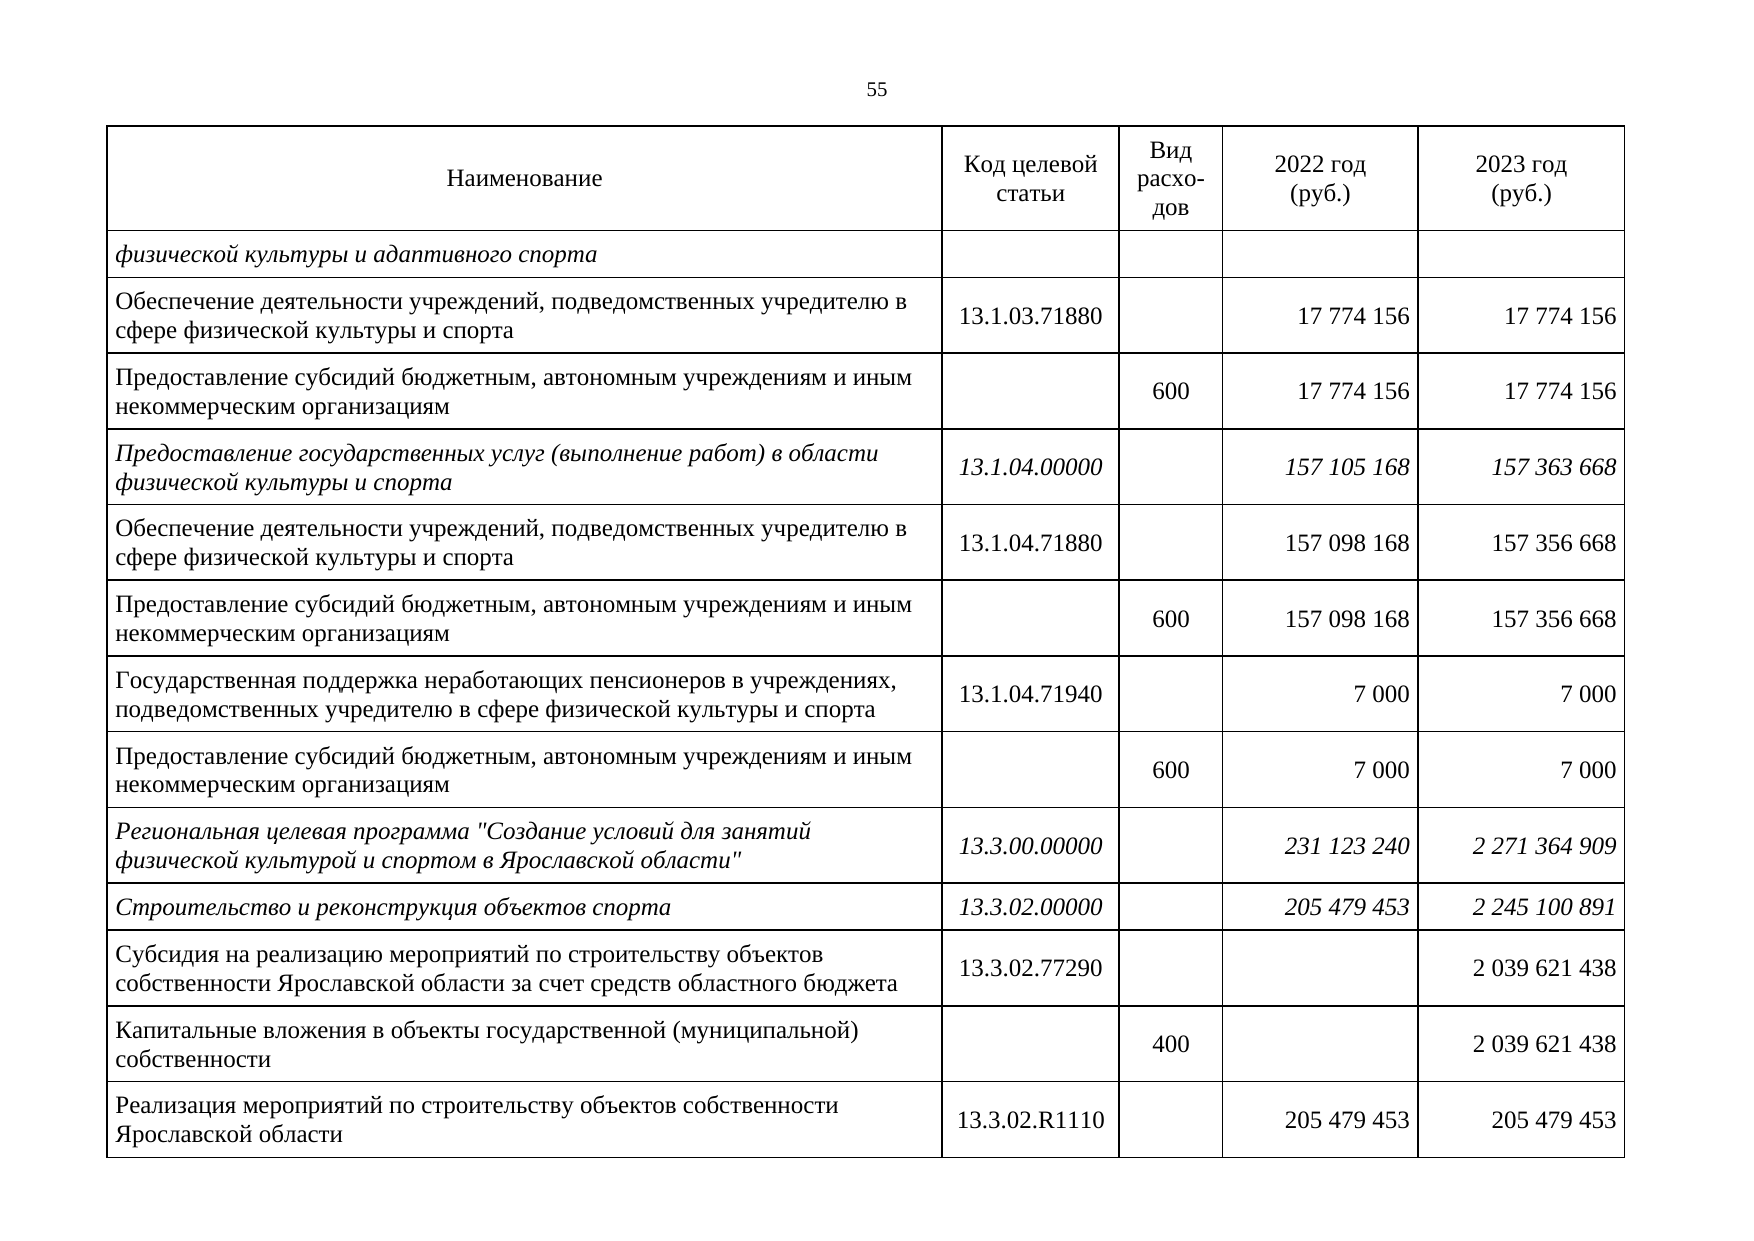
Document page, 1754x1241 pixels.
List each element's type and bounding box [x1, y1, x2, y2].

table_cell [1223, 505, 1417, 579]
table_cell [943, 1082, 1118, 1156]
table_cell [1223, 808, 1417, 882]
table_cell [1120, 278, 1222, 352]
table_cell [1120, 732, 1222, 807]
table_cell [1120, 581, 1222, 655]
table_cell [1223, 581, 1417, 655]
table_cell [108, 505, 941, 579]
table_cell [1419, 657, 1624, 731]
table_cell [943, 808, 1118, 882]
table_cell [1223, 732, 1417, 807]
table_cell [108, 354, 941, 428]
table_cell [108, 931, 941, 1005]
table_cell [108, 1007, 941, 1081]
table_header [1223, 127, 1417, 229]
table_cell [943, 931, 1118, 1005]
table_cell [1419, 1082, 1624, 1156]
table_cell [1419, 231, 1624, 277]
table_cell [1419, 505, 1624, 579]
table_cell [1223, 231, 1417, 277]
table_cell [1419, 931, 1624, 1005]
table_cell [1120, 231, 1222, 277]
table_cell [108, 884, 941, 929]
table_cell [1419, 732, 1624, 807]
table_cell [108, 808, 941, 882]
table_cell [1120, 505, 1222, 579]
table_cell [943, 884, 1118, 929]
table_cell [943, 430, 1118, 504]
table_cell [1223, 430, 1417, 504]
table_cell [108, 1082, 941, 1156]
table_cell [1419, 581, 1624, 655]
table_header [1120, 127, 1222, 229]
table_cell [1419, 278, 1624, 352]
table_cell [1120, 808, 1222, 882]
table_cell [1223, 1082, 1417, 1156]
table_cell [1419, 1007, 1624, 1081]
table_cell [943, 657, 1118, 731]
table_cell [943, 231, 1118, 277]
table_header [943, 127, 1118, 229]
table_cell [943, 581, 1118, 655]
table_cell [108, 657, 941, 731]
table_header [108, 127, 941, 229]
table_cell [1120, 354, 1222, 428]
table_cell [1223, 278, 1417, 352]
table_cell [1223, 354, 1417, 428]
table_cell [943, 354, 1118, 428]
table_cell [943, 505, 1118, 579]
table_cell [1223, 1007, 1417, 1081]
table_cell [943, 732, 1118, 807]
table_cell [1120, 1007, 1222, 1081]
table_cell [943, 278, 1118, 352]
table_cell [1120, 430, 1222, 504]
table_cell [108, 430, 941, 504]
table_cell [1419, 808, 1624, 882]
table_header [1419, 127, 1624, 229]
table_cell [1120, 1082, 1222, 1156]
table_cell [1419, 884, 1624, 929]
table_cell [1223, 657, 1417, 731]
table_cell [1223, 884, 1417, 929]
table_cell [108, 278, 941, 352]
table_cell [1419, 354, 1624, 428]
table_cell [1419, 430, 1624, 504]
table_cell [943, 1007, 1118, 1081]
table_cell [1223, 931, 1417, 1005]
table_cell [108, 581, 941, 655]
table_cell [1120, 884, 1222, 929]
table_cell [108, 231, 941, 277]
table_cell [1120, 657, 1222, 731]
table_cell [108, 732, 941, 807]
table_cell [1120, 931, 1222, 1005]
